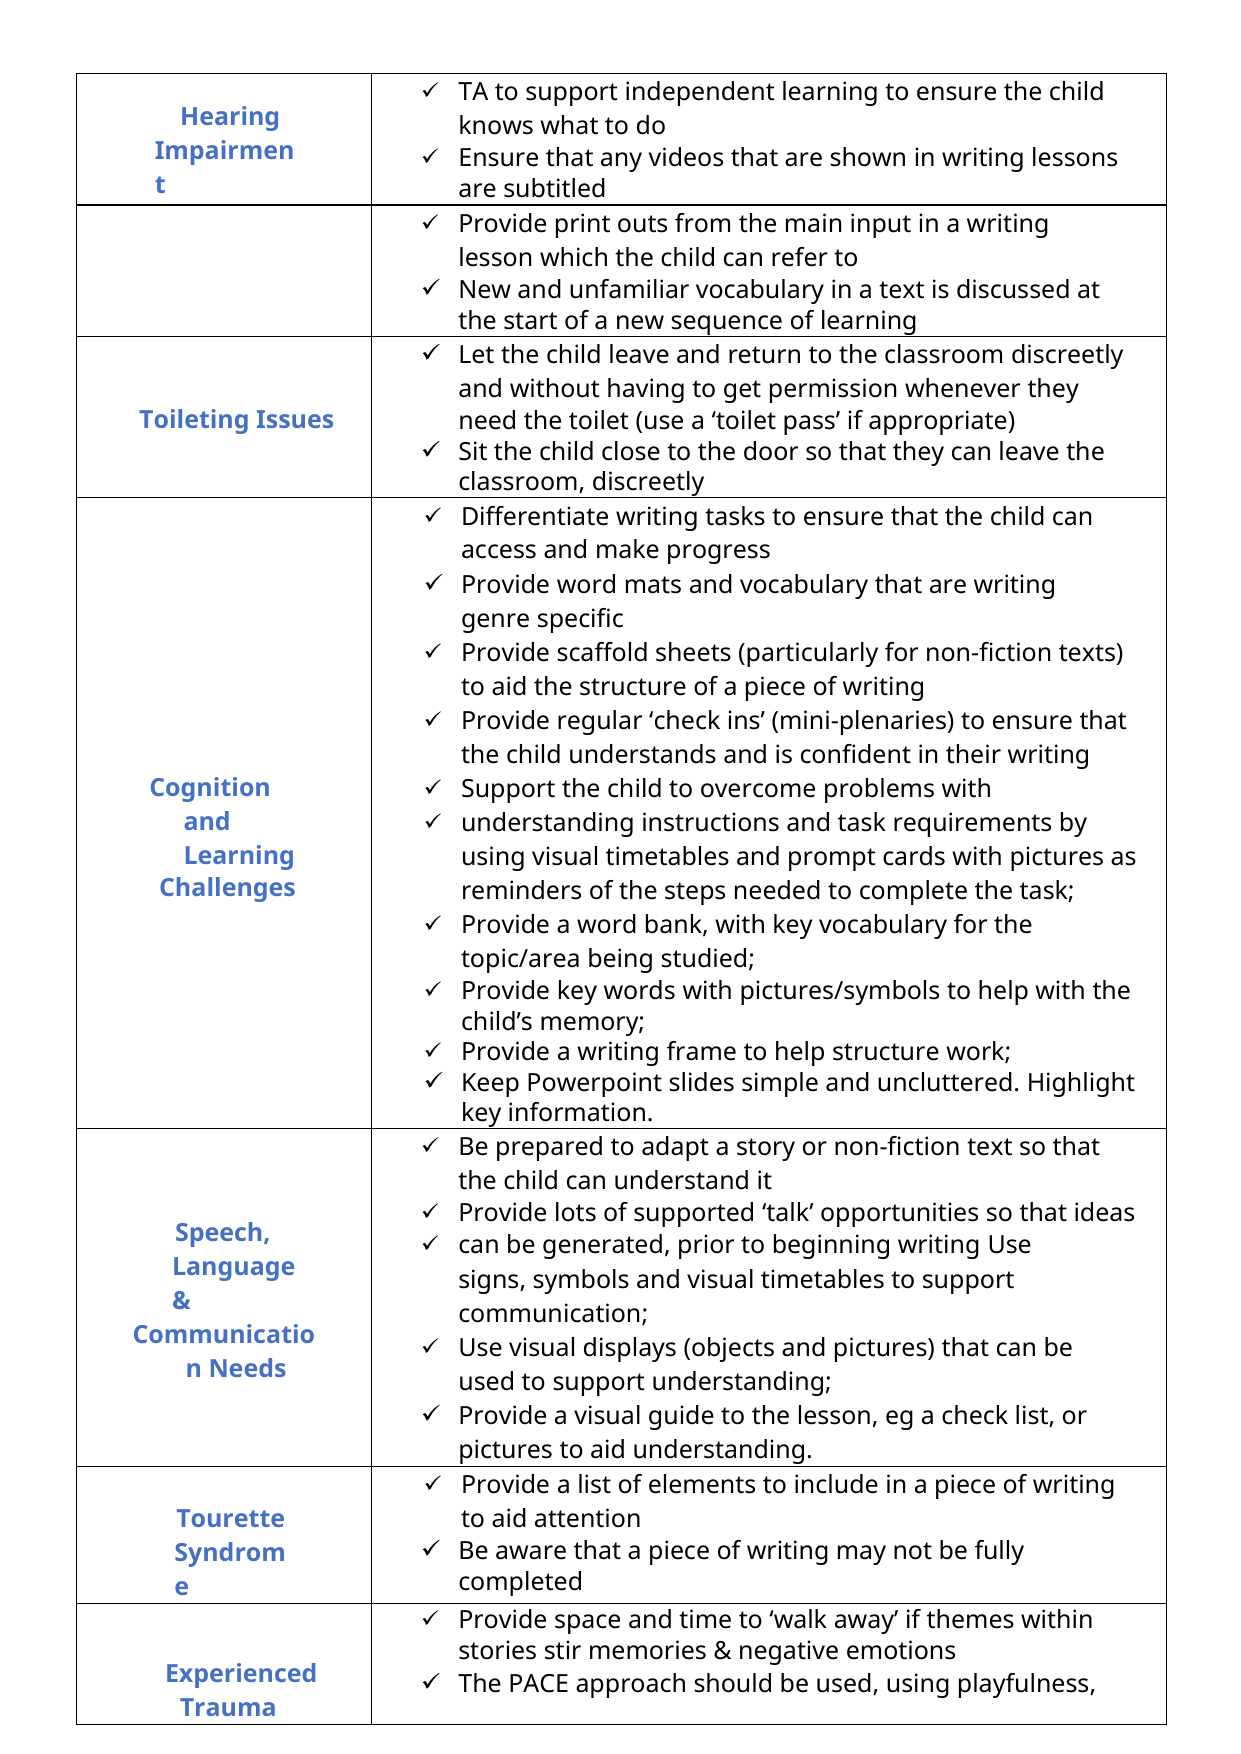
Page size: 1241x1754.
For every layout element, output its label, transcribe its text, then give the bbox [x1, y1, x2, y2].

table_cell Hearing Impairment [77, 74, 371, 204]
table_cell Let the child leave and return to the classroom discreetly and without having to get permission whenever they need the toilet (use a ‘toilet pass’ if appropriate) Sit the child close to the door so that they can leave the classroom, discreetly [372, 337, 1166, 497]
table_cell Speech, Language & Communication Needs [77, 1129, 371, 1466]
table_cell Differentiate writing tasks to ensure that the child can access and make progress Provide word mats and vocabulary that are writing genre specific Provide scaffold sheets (particularly for non-fiction texts) to aid the structure of a piece of writing Provide regular ‘check ins’ (mini-plenaries) to ensure that the child understands and is confident in their writing Support the child to overcome problems with understanding instructions and task requirements by using visual timetables and prompt cards with pictures as reminders of the steps needed to complete the task; Provide a word bank, with key vocabulary for the topic/area being studied; Provide key words with pictures/symbols to help with the child’s memory; Provide a writing frame to help structure work; Keep Powerpoint slides simple and uncluttered. Highlight key information. [372, 498, 1166, 1128]
table_cell Tourette Syndrome [77, 1467, 371, 1603]
table_cell Provide a list of elements to include in a piece of writing to aid attention Be aware that a piece of writing may not be fully completed [372, 1467, 1166, 1603]
table_cell Be prepared to adapt a story or non-fiction text so that the child can understand it Provide lots of supported ‘talk’ opportunities so that ideas can be generated, prior to beginning writing Use signs, symbols and visual timetables to support communication; Use visual displays (objects and pictures) that can be used to support understanding; Provide a visual guide to the lesson, eg a check list, or pictures to aid understanding. [372, 1129, 1166, 1466]
table_header [77, 206, 371, 336]
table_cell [372, 1604, 1166, 1724]
table_cell Toileting Issues [77, 337, 371, 497]
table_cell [372, 74, 1166, 204]
table_cell Experienced Trauma [77, 1604, 371, 1724]
table_header Provide print outs from the main input in a writing lesson which the child can refer to New and unfamiliar vocabulary in a text is discussed at the start of a new sequence of learning [372, 206, 1166, 336]
table_cell Cognition and Learning Challenges [77, 498, 371, 1128]
